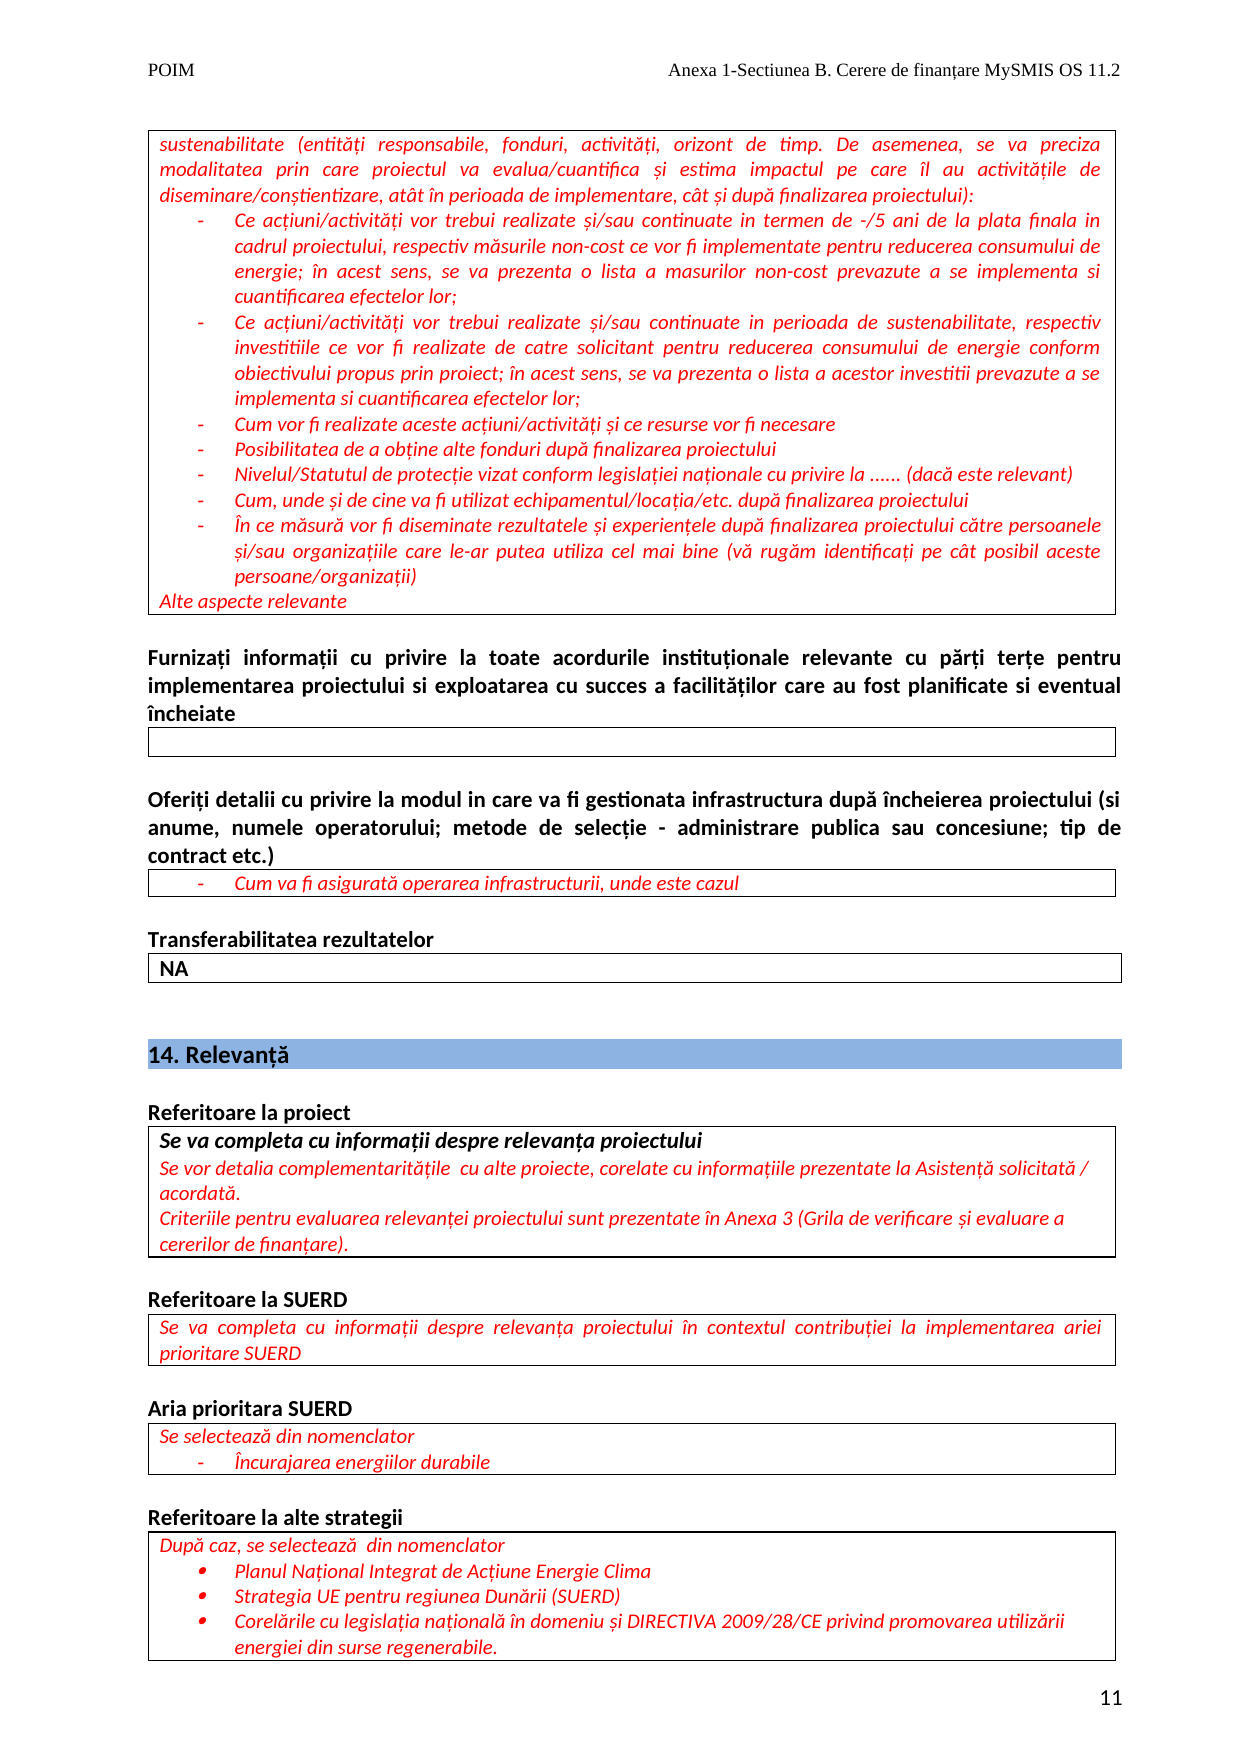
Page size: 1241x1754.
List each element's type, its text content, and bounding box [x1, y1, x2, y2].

text Furnizați informații cu privire la toate acordurile instituționale relevante cu părți terțe pentru implementarea proiectului si exploatarea cu succes a facilităților care au fost planificate si eventual încheiate [148, 643, 1122, 727]
text Referitoare la proiect [148, 1098, 1122, 1126]
subtitle 14. Relevanță [148, 1039, 1122, 1069]
table_header [149, 728, 1115, 756]
table_header Se va completa cu informații despre relevanța proiectului Se vor detalia complementarităţile cu alte proiecte, corelate cu informaţiile prezentate la Asistenţă solicitată / acordată. Criteriile pentru evaluarea relevanţei proiectului sunt prezentate în Anexa 3 (Grila de verificare şi evaluare a cererilor de finanţare). [149, 1127, 1115, 1256]
table_header Se va completa cu informații despre relevanța proiectului în contextul contribuţiei la implementarea ariei prioritare SUERD [149, 1315, 1115, 1365]
text Transferabilitatea rezultatelor [148, 925, 1122, 953]
table_header Se selectează din nomenclator Încurajarea energiilor durabile [149, 1424, 1115, 1474]
text Referitoare la SUERD [148, 1285, 1122, 1313]
table_header După caz, se selectează din nomenclator Planul Naţional Integrat de Acţiune Energie Clima Strategia UE pentru regiunea Dunării (SUERD) Corelările cu legislaţia naţională în domeniu şi DIRECTIVA 2009/28/CE privind promovarea utilizării energiei din surse regenerabile. [149, 1533, 1115, 1659]
table_header Cum va fi asigurată operarea infrastructurii, unde este cazul [149, 870, 1115, 896]
text Aria prioritara SUERD [148, 1394, 1122, 1422]
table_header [149, 131, 1115, 614]
text Referitoare la alte strategii [148, 1503, 1122, 1531]
table_header NA [149, 954, 1121, 982]
text Oferiți detalii cu privire la modul in care va fi gestionata infrastructura după încheierea proiectului (si anume, numele operatorului; metode de selecție - administrare publica sau concesiune; tip de contract etc.) [148, 785, 1122, 869]
